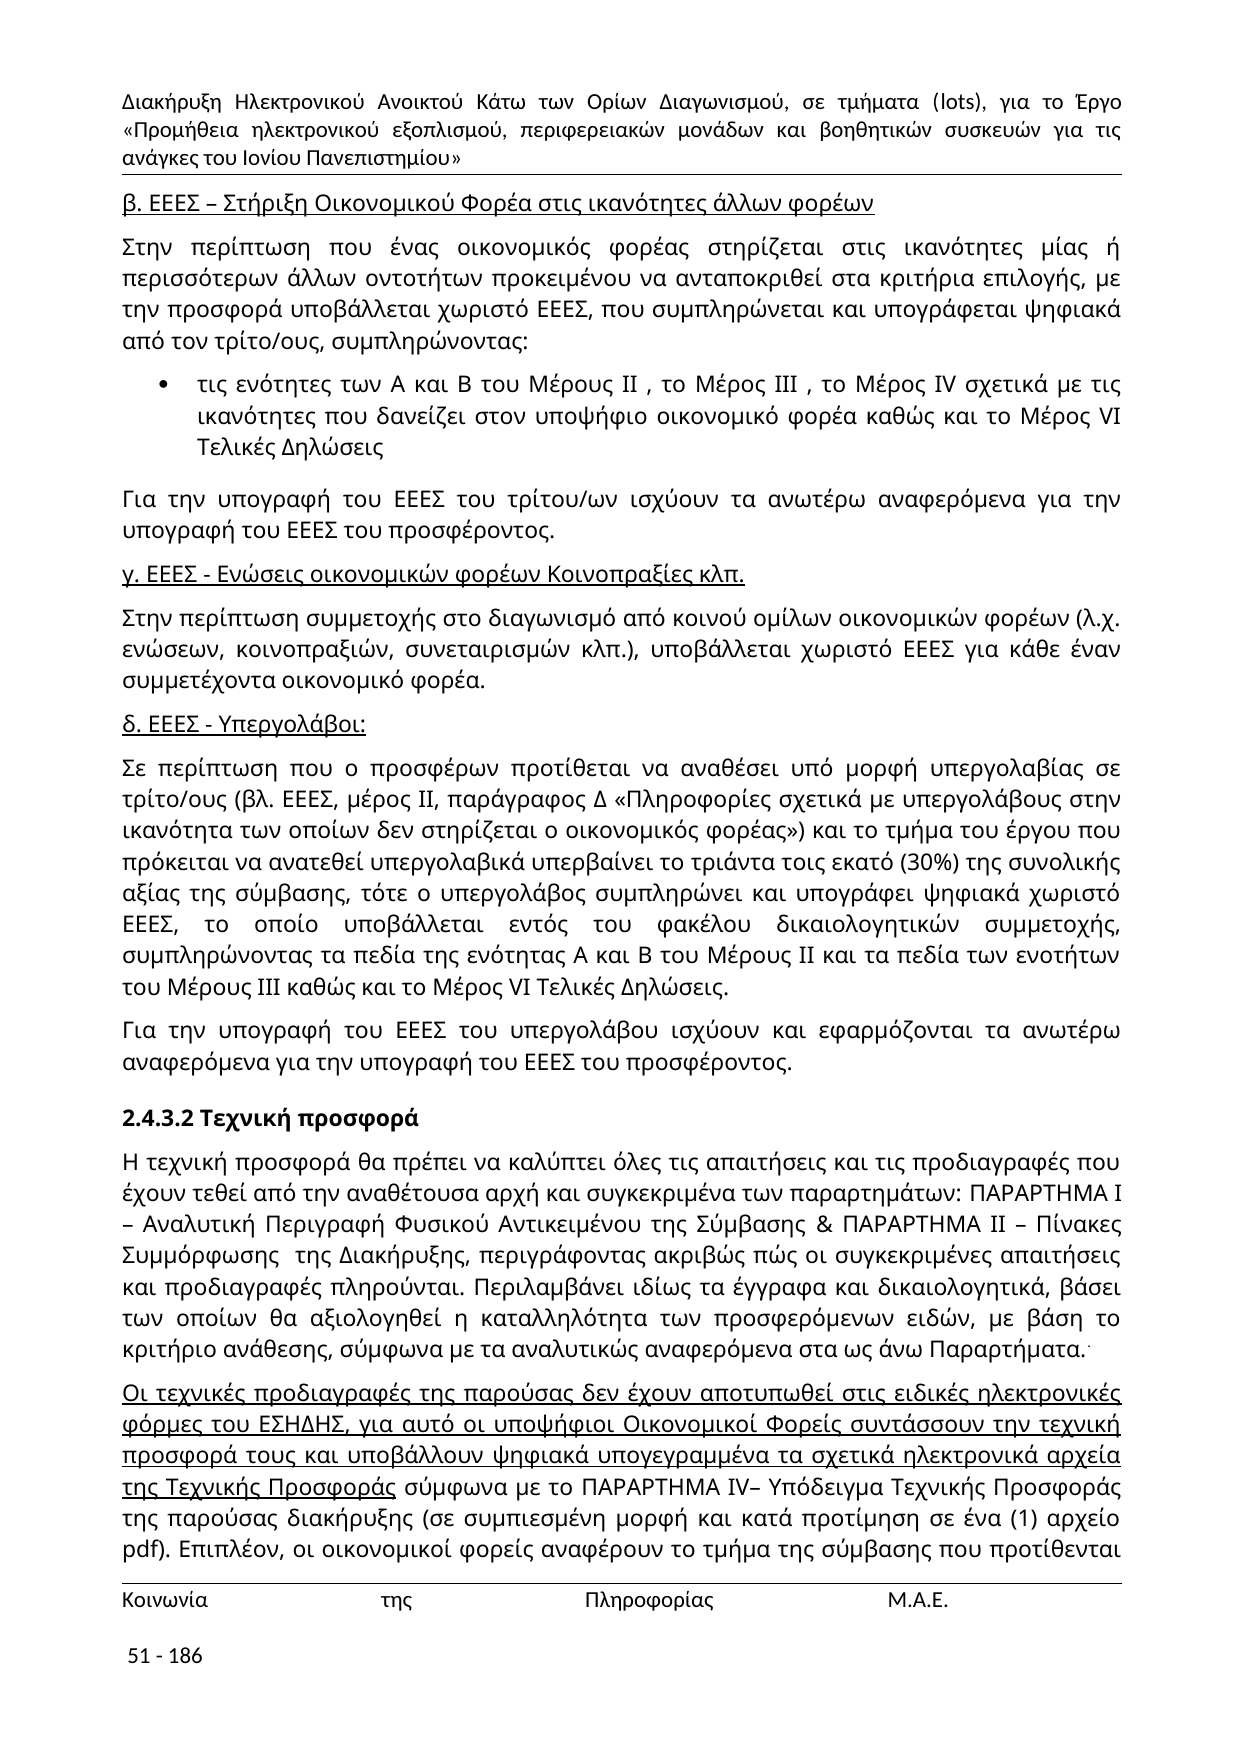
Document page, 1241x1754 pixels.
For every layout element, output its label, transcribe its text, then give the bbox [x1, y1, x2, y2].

subtitle 2.4.3.2 Τεχνική προσφορά [122, 1102, 1122, 1133]
text δ. ΕΕΕΣ - Υπεργολάβοι: [122, 708, 1122, 739]
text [122, 1405, 1122, 1564]
text Για την υπογραφή του ΕΕΕΣ του υπεργολάβου ισχύουν και εφαρμόζονται τα ανωτέρω αναφερόμενα για την υπογραφή του ΕΕΕΣ του προσφέροντος. [122, 1014, 1122, 1077]
list τις ενότητες των Α και Β του Μέρους ΙΙ , το Μέρος ΙΙΙ , το Μέρος IV σχετικά με τις ικανότητες που δανείζει στον υποψήφιο οικονομικό φορέα καθώς και το Μέρος VI Τελικές Δηλώσεις [159, 368, 1122, 462]
text Για την υπογραφή του ΕΕΕΣ του τρίτου/ων ισχύουν τα ανωτέρω αναφερόμενα για την υπογραφή του ΕΕΕΣ του προσφέροντος. [122, 483, 1122, 546]
text β. ΕΕΕΣ – Στήριξη Οικονομικού Φορέα στις ικανότητες άλλων φορέων [122, 187, 1122, 218]
text Σε περίπτωση που ο προσφέρων προτίθεται να αναθέσει υπό μορφή υπεργολαβίας σε τρίτο/ους (βλ. ΕΕΕΣ, μέρος ΙΙ, παράγραφος Δ «Πληροφορίες σχετικά με υπεργολάβους στην ικανότητα των οποίων δεν στηρίζεται ο οικονομικός φορέας») και το τμήμα του έργου που πρόκειται να ανατεθεί υπεργολαβικά υπερβαίνει το τριάντα τοις εκατό (30%) της συνολικής αξίας της σύμβασης, τότε ο υπεργολάβος συμπληρώνει και υπογράφει ψηφιακά χωριστό ΕΕΕΣ, το οποίο υποβάλλεται εντός του φακέλου δικαιολογητικών συμμετοχής, συμπληρώνοντας τα πεδία της ενότητας Α και Β του Μέρους ΙΙ και τα πεδία των ενοτήτων του Μέρους ΙΙΙ καθώς και το Μέρος VI Τελικές Δηλώσεις. [122, 752, 1122, 1002]
text Στην περίπτωση που ένας οικονομικός φορέας στηρίζεται στις ικανότητες μίας ή περισσότερων άλλων οντοτήτων προκειμένου να ανταποκριθεί στα κριτήρια επιλογής, με την προσφορά υποβάλλεται χωριστό ΕΕΕΣ, που συμπληρώνεται και υπογράφεται ψηφιακά από τον τρίτο/ους, συμπληρώνοντας: [122, 231, 1122, 356]
text Στην περίπτωση συμμετοχής στο διαγωνισμό από κοινού ομίλων οικονομικών φορέων (λ.χ. ενώσεων, κοινοπραξιών, συνεταιρισμών κλπ.), υποβάλλεται χωριστό ΕΕΕΣ για κάθε έναν συμμετέχοντα οικονομικό φορέα. [122, 602, 1122, 696]
text H τεχνική προσφορά θα πρέπει να καλύπτει όλες τις απαιτήσεις και τις προδιαγραφές που έχουν τεθεί από την αναθέτουσα αρχή και συγκεκριμένα των παραρτημάτων: ΠΑΡΑΡΤΗΜΑ Ι – Αναλυτική Περιγραφή Φυσικού Αντικειμένου της Σύμβασης & ΠΑΡΑΡΤΗΜΑ ΙΙ – Πίνακες Συμμόρφωσης της Διακήρυξης, περιγράφοντας ακριβώς πώς οι συγκεκριμένες απαιτήσεις και προδιαγραφές πληρούνται. Περιλαμβάνει ιδίως τα έγγραφα και δικαιολογητικά, βάσει των οποίων θα αξιολογηθεί η καταλληλότητα των προσφερόμενων ειδών, με βάση το κριτήριο ανάθεσης, σύμφωνα με τα αναλυτικώς αναφερόμενα στα ως άνω Παραρτήματα.. [122, 1146, 1122, 1364]
text γ. ΕΕΕΣ - Ενώσεις οικονομικών φορέων Κοινοπραξίες κλπ. [122, 558, 1122, 589]
